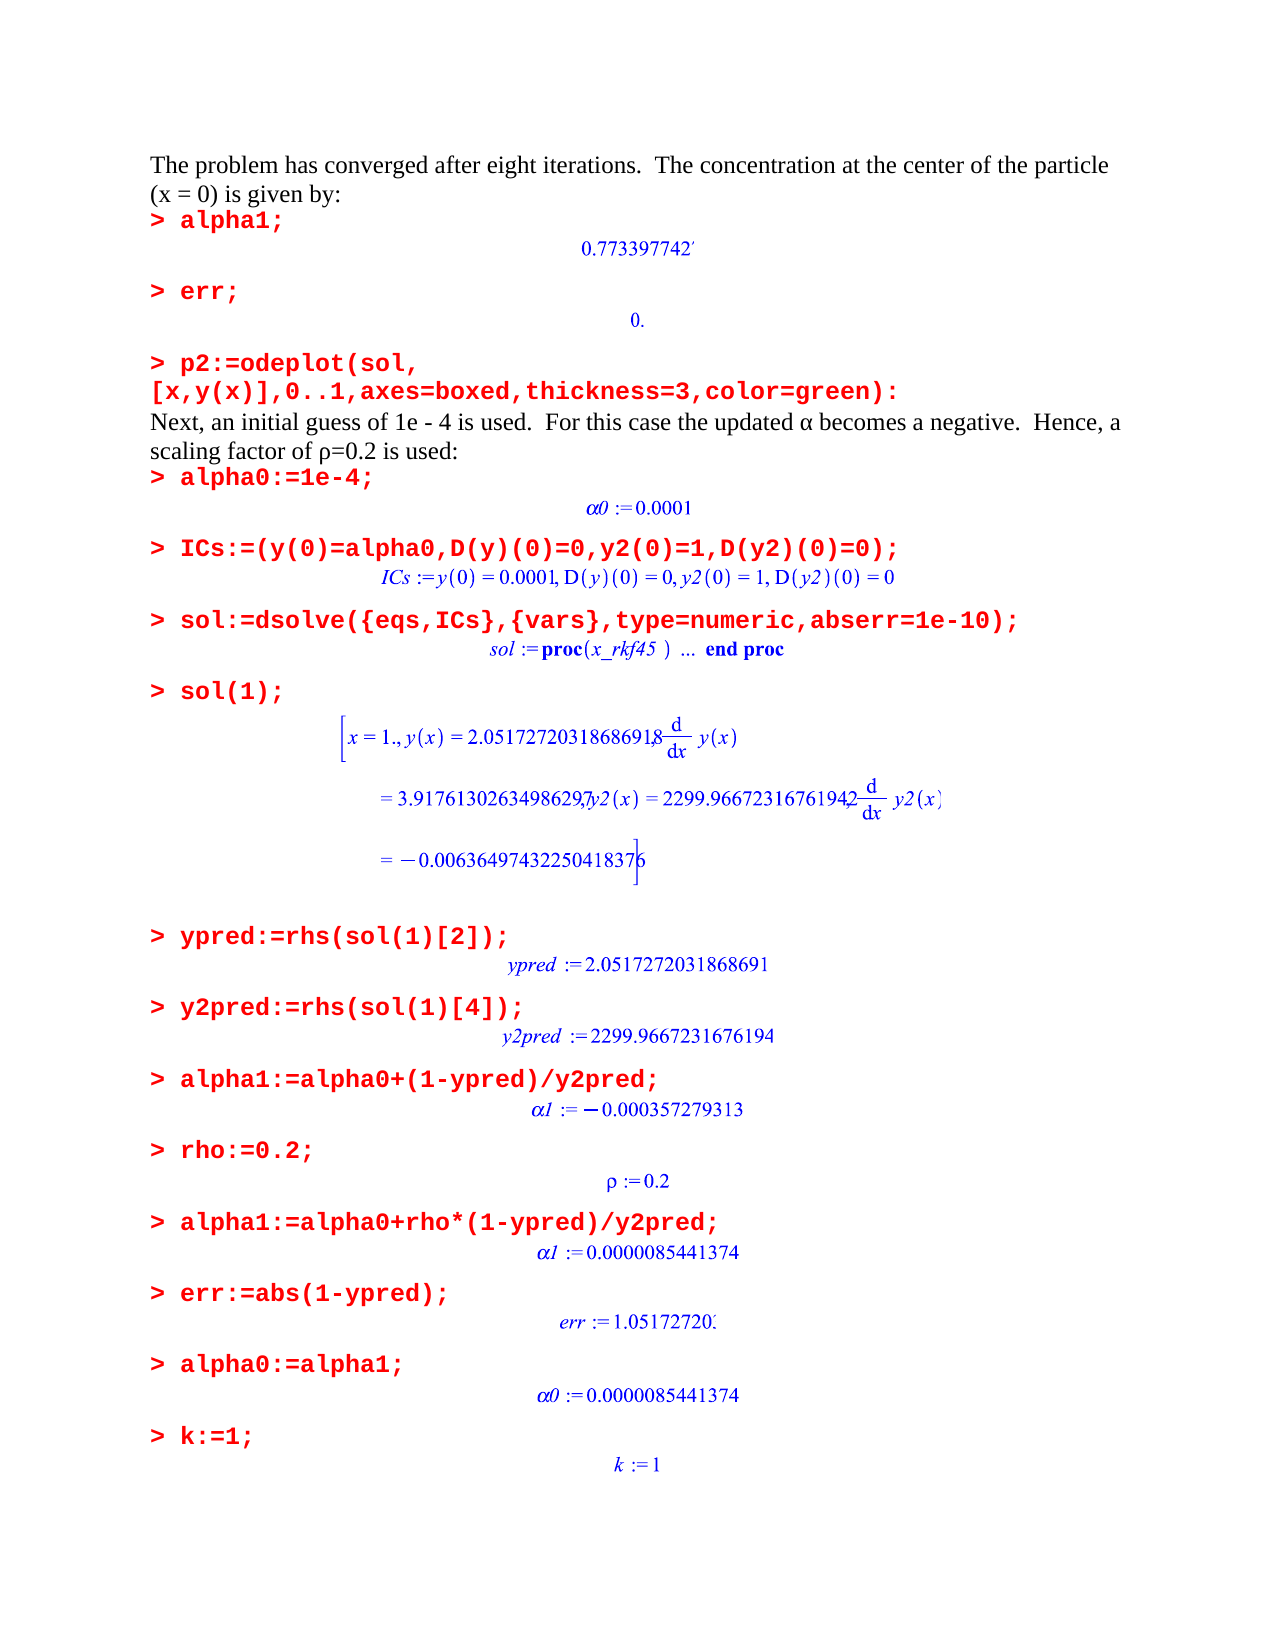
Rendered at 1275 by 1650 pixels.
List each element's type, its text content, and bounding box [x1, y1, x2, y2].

text > ypred:=rhs(sol(1)[2]); [150, 923, 1125, 952]
text > y2pred:=rhs(sol(1)[4]); [150, 995, 1125, 1023]
text > p2:=odeplot(sol,[x,y(x)],0..1,axes=boxed,thickness=3,color=green): [150, 350, 1125, 407]
text > alpha0:=1e-4; [150, 464, 1125, 493]
text > alpha1; [150, 207, 1125, 236]
text > ICs:=(y(0)=alpha0,D(y)(0)=0,y2(0)=1,D(y2)(0)=0); [150, 536, 1125, 564]
text > rho:=0.2; [150, 1138, 1125, 1166]
text > alpha0:=alpha1; [150, 1352, 1125, 1380]
text > err; [150, 279, 1125, 307]
text > k:=1; [150, 1423, 1125, 1452]
text > sol:=dsolve(,,type=numeric,abserr=1e-10); [150, 607, 1125, 636]
text Next, an initial guess of 1e - 4 is used. For this case the updated α becomes a negative. Hence, a scaling factor of ρ=0.2 is used: [150, 407, 1125, 464]
text > alpha1:=alpha0+rho*(1-ypred)/y2pred; [150, 1209, 1125, 1237]
text > alpha1:=alpha0+(1-ypred)/y2pred; [150, 1066, 1125, 1094]
text > err:=abs(1-ypred); [150, 1281, 1125, 1309]
text The problem has converged after eight iterations. The concentration at the center of the particle (x = 0) is given by: [150, 150, 1125, 207]
text > sol(1); [150, 679, 1125, 707]
